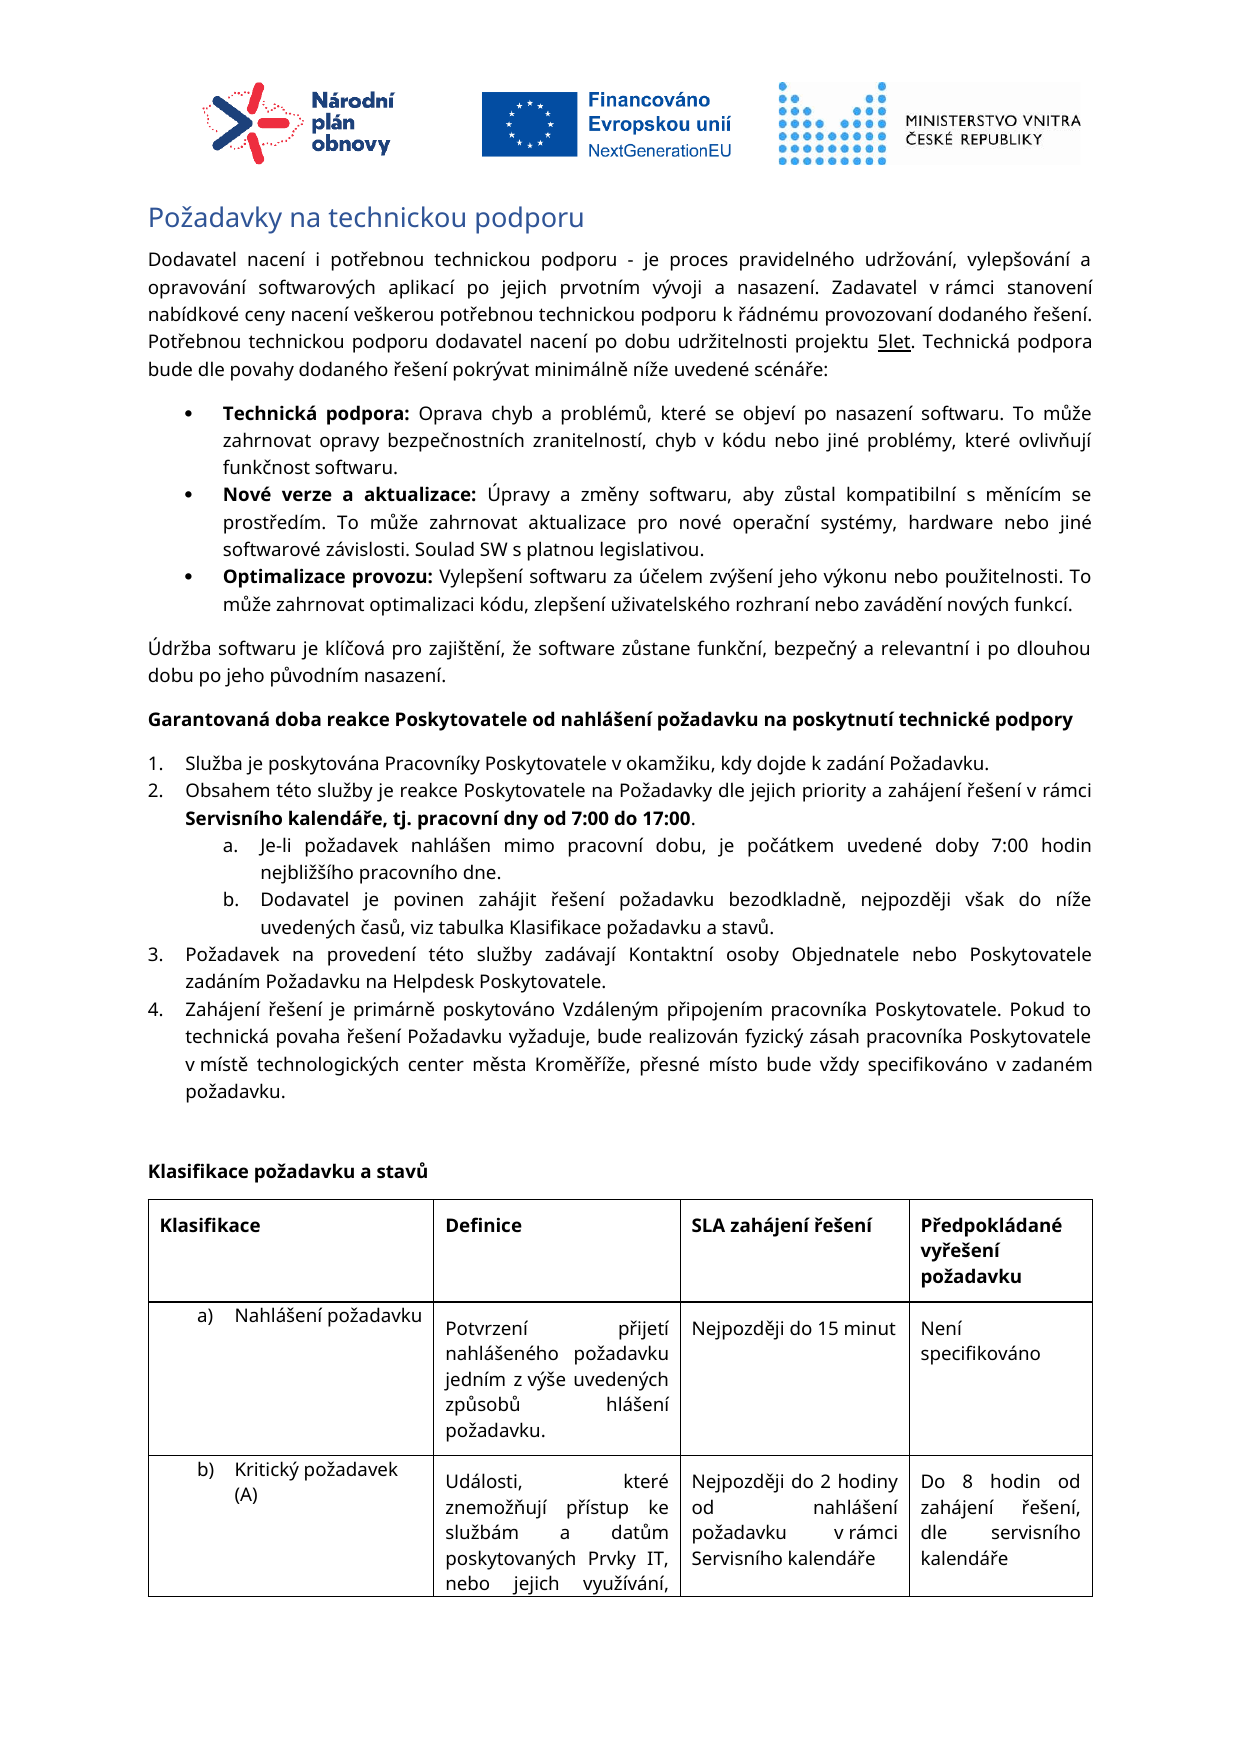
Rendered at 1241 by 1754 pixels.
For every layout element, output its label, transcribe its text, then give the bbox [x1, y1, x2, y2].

table_cell Nahlášení požadavku [149, 1303, 433, 1455]
table_cell Do 8 hodin od zahájení řešení, dle servisního kalendáře [910, 1456, 1092, 1596]
text Dodavatel nacení i potřebnou technickou podporu - je proces pravidelného udržování, vylepšování a opravování softwarových aplikací po jejich prvotním vývoji a nasazení. Zadavatel v rámci stanovení nabídkové ceny nacení veškerou potřebnou technickou podporu k řádnému provozovaní dodaného řešení. Potřebnou technickou podporu dodavatel nacení po dobu udržitelnosti projektu 5let. Technická podpora bude dle povahy dodaného řešení pokrývat minimálně níže uvedené scénáře: [148, 247, 1093, 381]
table_header Definice [434, 1200, 680, 1301]
list Obsahem této služby je reakce Poskytovatele na Požadavky dle jejich priority a zahájení řešení v rámci Servisního kalendáře, tj. pracovní dny od 7:00 do 17:00. [148, 777, 1093, 830]
text Údržba softwaru je klíčová pro zajištění, že software zůstane funkční, bezpečný a relevantní i po dlouhou dobu po jeho původním nasazení. [148, 635, 1093, 688]
table_cell Kritický požadavek (A) [149, 1456, 433, 1596]
list Zahájení řešení je primárně poskytováno Vzdáleným připojením pracovníka Poskytovatele. Pokud to technická povaha řešení Požadavku vyžaduje, bude realizován fyzický zásah pracovníka Poskytovatele v místě technologických center města Kroměříže, přesné místo bude vždy specifikováno v zadaném požadavku. [148, 996, 1093, 1104]
list Je-li požadavek nahlášen mimo pracovní dobu, je počátkem uvedené doby 7:00 hodin nejbližšího pracovního dne. [223, 832, 1093, 885]
text Garantovaná doba reakce Poskytovatele od nahlášení požadavku na poskytnutí technické podpory [148, 706, 1093, 732]
picture [778, 82, 1081, 165]
list Dodavatel je povinen zahájit řešení požadavku bezodkladně, nejpozději však do níže uvedených časů, viz tabulka Klasifikace požadavku a stavů. [223, 887, 1093, 939]
table_header Předpokládané vyřešení požadavku [910, 1200, 1092, 1301]
table_cell Nejpozději do 2 hodiny od nahlášení požadavku v rámci Servisního kalendáře [681, 1456, 909, 1596]
text Klasifikace požadavku a stavů [148, 1159, 1093, 1184]
list Technická podpora: Oprava chyb a problémů, které se objeví po nasazení softwaru. To může zahrnovat opravy bezpečnostních zranitelností, chyb v kódu nebo jiné problémy, které ovlivňují funkčnost softwaru. [185, 400, 1093, 480]
picture [190, 73, 412, 174]
table_header SLA zahájení řešení [681, 1200, 909, 1301]
list Optimalizace provozu: Vylepšení softwaru za účelem zvýšení jeho výkonu nebo použitelnosti. To může zahrnovat optimalizaci kódu, zlepšení uživatelského rozhraní nebo zavádění nových funkcí. [185, 563, 1093, 616]
list Služba je poskytována Pracovníky Poskytovatele v okamžiku, kdy dojde k zadání Požadavku. [148, 750, 1093, 776]
table_cell Není specifikováno [910, 1303, 1092, 1455]
table_header Klasifikace [149, 1200, 433, 1301]
table_cell Potvrzení přijetí nahlášeného požadavku jedním z výše uvedených způsobů hlášení požadavku. [434, 1303, 680, 1455]
list Nové verze a aktualizace: Úpravy a změny softwaru, aby zůstal kompatibilní s měnícím se prostředím. To může zahrnovat aktualizace pro nové operační systémy, hardware nebo jiné softwarové závislosti. Soulad SW s platnou legislativou. [185, 482, 1093, 562]
table_cell Nejpozději do 15 minut [681, 1303, 909, 1455]
picture [473, 86, 748, 161]
subtitle Požadavky na technickou podporu [148, 199, 1093, 236]
list Požadavek na provedení této služby zadávají Kontaktní osoby Objednatele nebo Poskytovatele zadáním Požadavku na Helpdesk Poskytovatele. [148, 941, 1093, 994]
